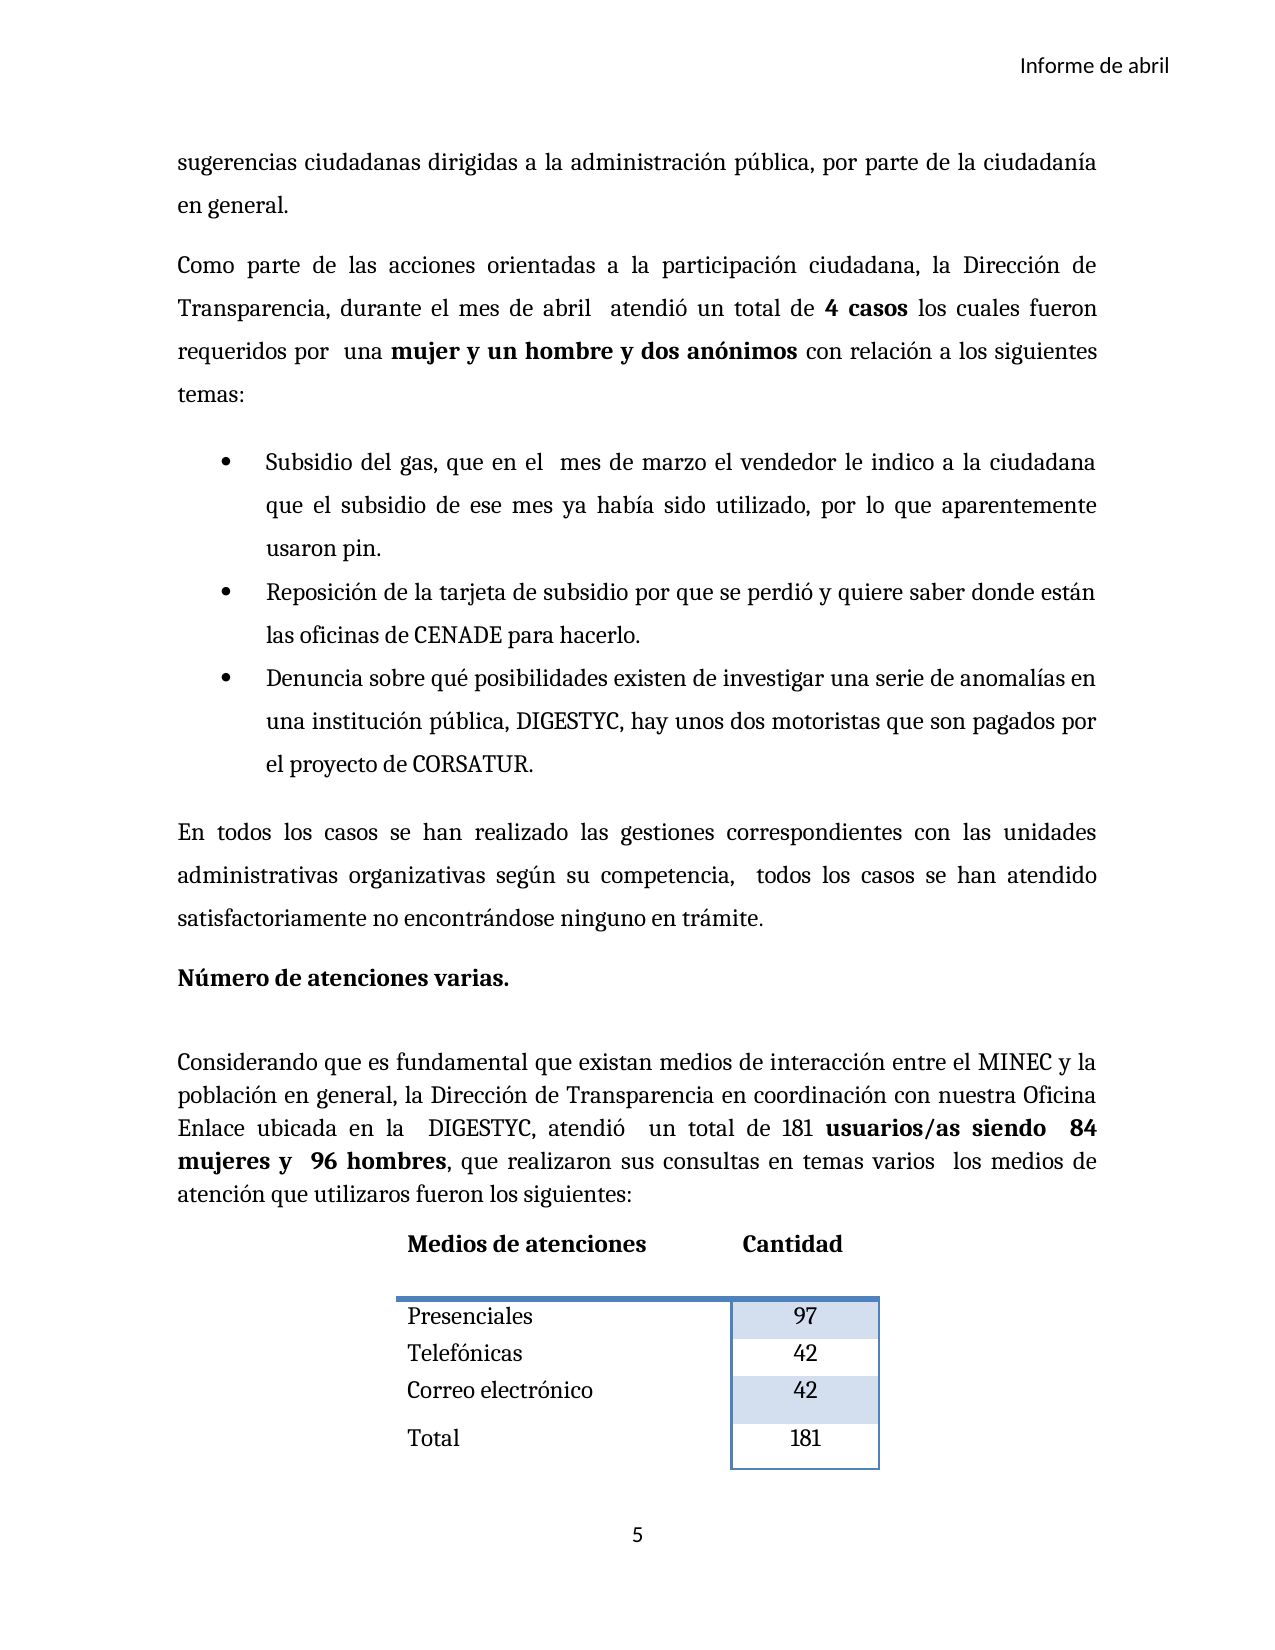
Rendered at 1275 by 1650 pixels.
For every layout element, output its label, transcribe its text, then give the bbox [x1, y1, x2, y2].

table_cell 42 [733, 1376, 878, 1424]
table_header Medios de atenciones [396, 1230, 731, 1296]
table_cell Telefónicas [396, 1339, 730, 1376]
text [177, 148, 1098, 219]
list Subsidio del gas, que en el mes de marzo el vendedor le indico a la ciudadana que el subsidio de ese mes ya había sido utilizado, por lo que aparentemente usaron pin. [222, 448, 1098, 563]
table_cell Correo electrónico [396, 1376, 730, 1424]
table_cell Total [396, 1424, 730, 1467]
table_cell 181 [733, 1424, 878, 1467]
text En todos los casos se han realizado las gestiones correspondientes con las unidades administrativas organizativas según su competencia, todos los casos se han atendido satisfactoriamente no encontrándose ninguno en trámite. [177, 818, 1098, 933]
subtitle Número de atenciones varias. [177, 964, 1098, 993]
text Considerando que es fundamental que existan medios de interacción entre el MINEC y la población en general, la Dirección de Transparencia en coordinación con nuestra Oficina Enlace ubicada en la DIGESTYC, atendió un total de 181 usuarios/as siendo 84 mujeres y 96 hombres, que realizaron sus consultas en temas varios los medios de atención que utilizaros fueron los siguientes: [177, 1048, 1098, 1209]
list Reposición de la tarjeta de subsidio por que se perdió y quiere saber donde están las oficinas de CENADE para hacerlo. [222, 577, 1098, 649]
table_cell 42 [733, 1339, 878, 1376]
text Como parte de las acciones orientadas a la participación ciudadana, la Dirección de Transparencia, durante el mes de abril atendió un total de 4 casos los cuales fueron requeridos por una mujer y un hombre y dos anónimos con relación a los siguientes temas: [177, 251, 1098, 409]
table_cell Presenciales [396, 1302, 730, 1339]
table_header Cantidad [731, 1230, 879, 1296]
table_cell 97 [733, 1302, 878, 1339]
list Denuncia sobre qué posibilidades existen de investigar una serie de anomalías en una institución pública, DIGESTYC, hay unos dos motoristas que son pagados por el proyecto de CORSATUR. [222, 664, 1098, 779]
